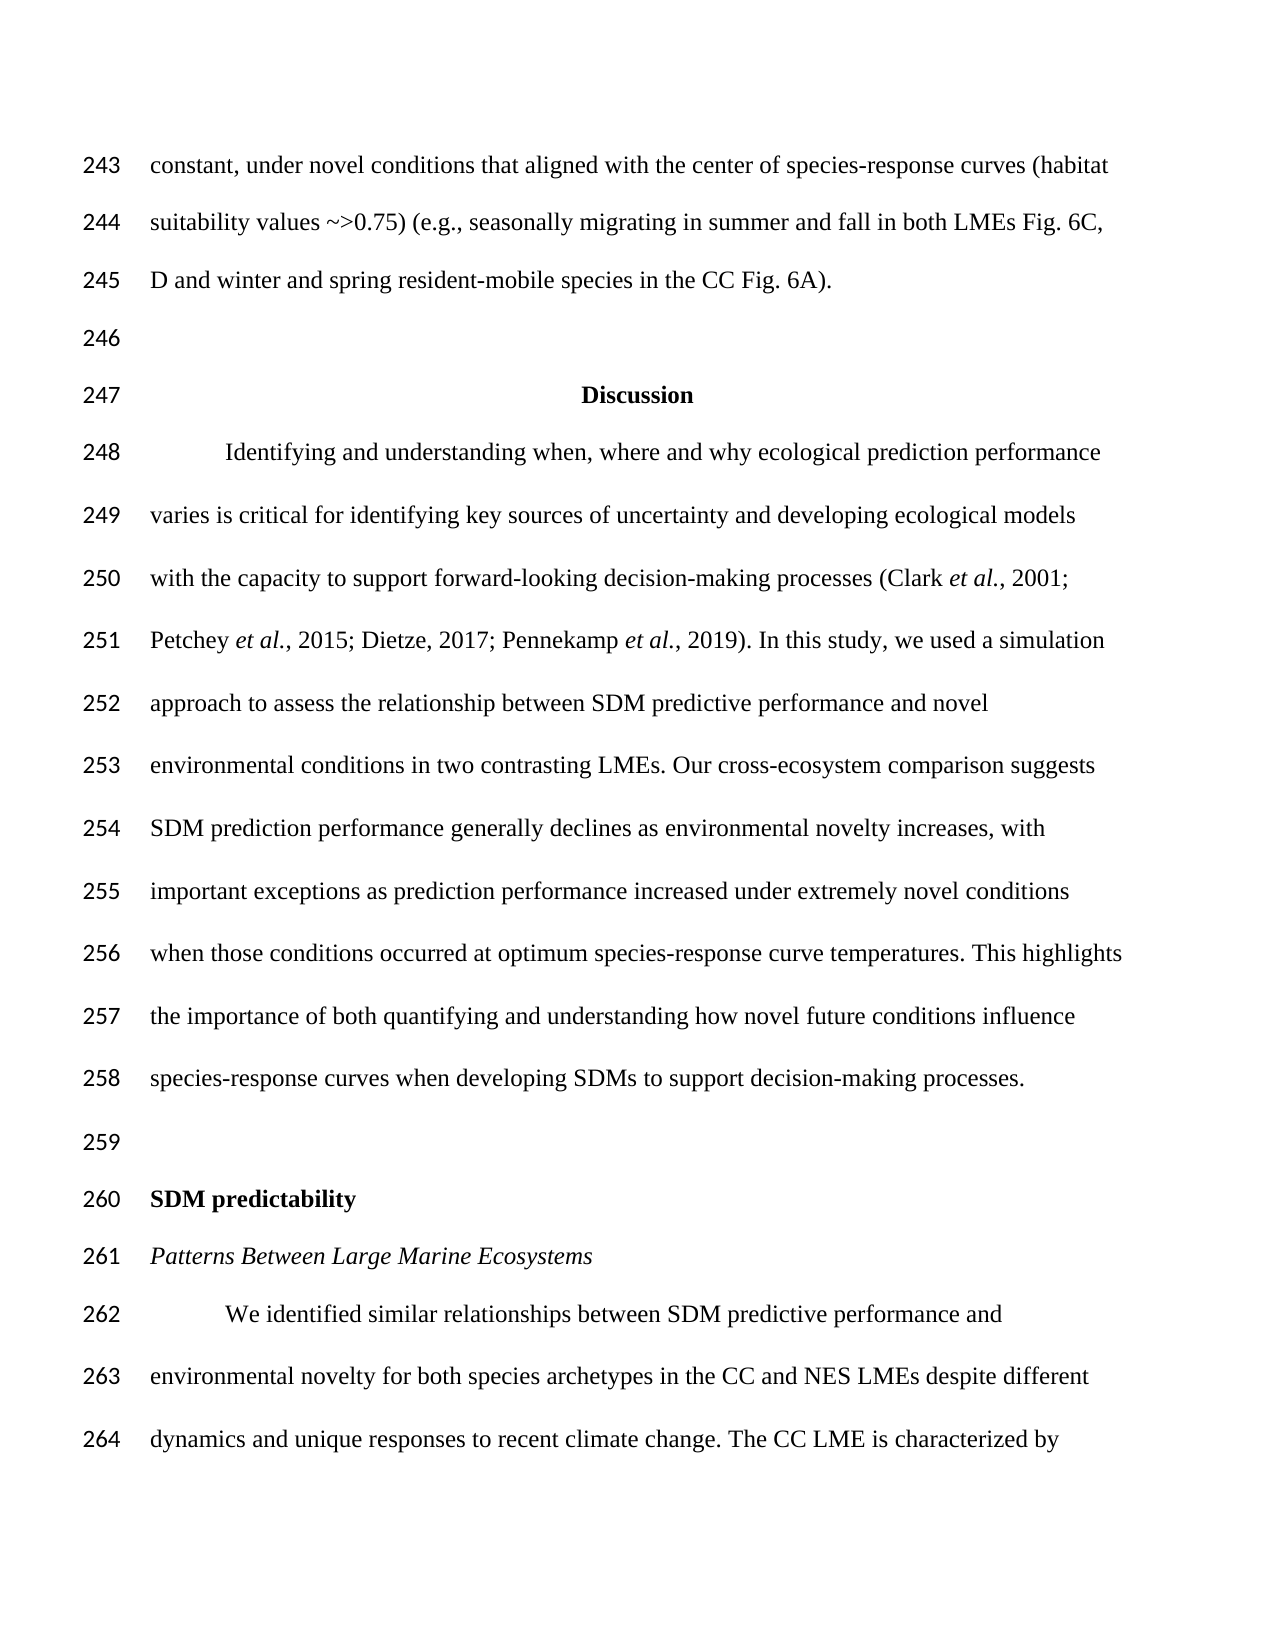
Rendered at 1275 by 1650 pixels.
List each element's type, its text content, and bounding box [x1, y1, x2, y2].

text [150, 150, 1125, 294]
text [150, 1299, 1125, 1453]
subtitle Discussion [150, 380, 1125, 409]
text Identifying and understanding when, where and why ecological prediction performance varies is critical for identifying key sources of uncertainty and developing ecological models with the capacity to support forward-looking decision-making processes (Clark et al., 2001; Petchey et al., 2015; Dietze, 2017; Pennekamp et al., 2019). In this study, we used a simulation approach to assess the relationship between SDM predictive performance and novel environmental conditions in two contrasting LMEs. Our cross-ecosystem comparison suggests SDM prediction performance generally declines as environmental novelty increases, with important exceptions as prediction performance increased under extremely novel conditions when those conditions occurred at optimum species-response curve temperatures. This highlights the importance of both quantifying and understanding how novel future conditions influence species-response curves when developing SDMs to support decision-making processes. [150, 437, 1125, 1092]
subtitle Patterns Between Large Marine Ecosystems [150, 1241, 1125, 1270]
subtitle SDM predictability [150, 1184, 1125, 1212]
